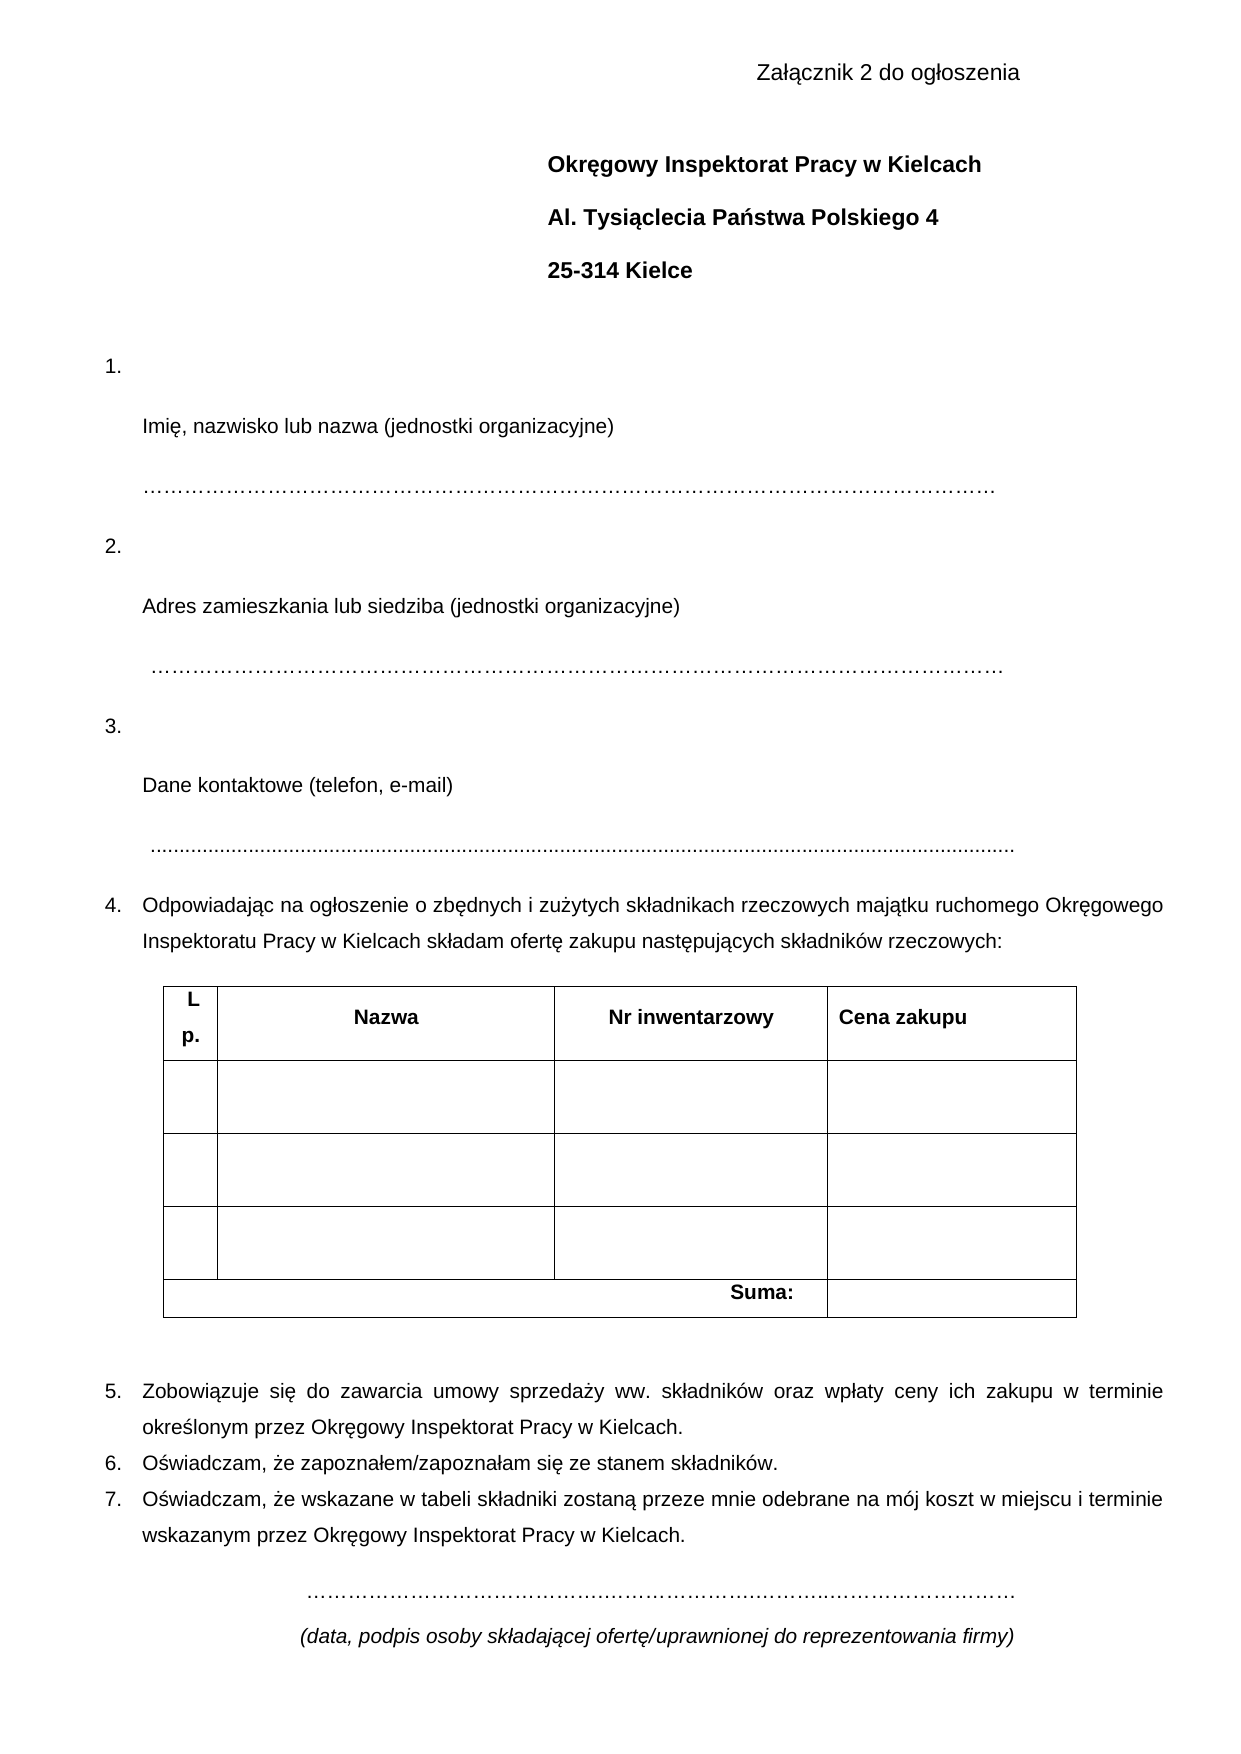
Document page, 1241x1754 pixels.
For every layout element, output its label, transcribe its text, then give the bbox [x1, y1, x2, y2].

table_cell [218, 1061, 554, 1133]
table_header Cena zakupu [828, 987, 1076, 1060]
text Al. Tysiąclecia Państwa Polskiego 4 [547, 204, 1165, 230]
table_cell [828, 1061, 1076, 1133]
table_cell [164, 1134, 217, 1206]
text …………………………………….………………….………..……………………… [75, 1579, 1165, 1603]
table_cell [555, 1061, 827, 1133]
table_cell [828, 1207, 1076, 1279]
list …………………………………………………………………………………………………………… [150, 653, 1165, 677]
table_cell [555, 1207, 827, 1279]
list Oświadczam, że zapoznałem/zapoznałam się ze stanem składników. [104, 1451, 1165, 1474]
table_header Nr inwentarzowy [555, 987, 827, 1060]
list Imię, nazwisko lub nazwa (jednostki organizacyjne) …………………………………………………………………………………………………………… [142, 414, 1165, 498]
table_header Nazwa [218, 987, 554, 1060]
table_header Lp. [164, 987, 217, 1060]
list Oświadczam, że wskazane w tabeli składniki zostaną przeze mnie odebrane na mój koszt w miejscu i terminie wskazanym przez Okręgowy Inspektorat Pracy w Kielcach. [104, 1486, 1165, 1546]
list Dane kontaktowe (telefon, e-mail) [142, 773, 1165, 797]
table_cell [828, 1280, 1076, 1317]
table_cell Suma: [164, 1280, 827, 1317]
text Załącznik 2 do ogłoszenia [75, 59, 1165, 86]
list Zobowiązuje się do zawarcia umowy sprzedaży ww. składników oraz wpłaty ceny ich zakupu w terminie określonym przez Okręgowy Inspektorat Pracy w Kielcach. [104, 1379, 1165, 1438]
text Okręgowy Inspektorat Pracy w Kielcach [474, 151, 1165, 177]
table_cell [164, 1207, 217, 1279]
text (data, podpis osoby składającej ofertę/uprawnionej do reprezentowania firmy) [75, 1624, 1165, 1648]
table_cell [218, 1207, 554, 1279]
text 25-314 Kielce [474, 257, 1165, 283]
table_cell [218, 1134, 554, 1206]
table_cell [828, 1134, 1076, 1206]
list Adres zamieszkania lub siedziba (jednostki organizacyjne) [142, 594, 1165, 618]
table_cell [555, 1134, 827, 1206]
list ...................................................................................................................................................... [150, 833, 1165, 857]
table_cell [164, 1061, 217, 1133]
list Odpowiadając na ogłoszenie o zbędnych i zużytych składnikach rzeczowych majątku ruchomego Okręgowego Inspektoratu Pracy w Kielcach składam ofertę zakupu następujących składników rzeczowych: [104, 893, 1165, 953]
